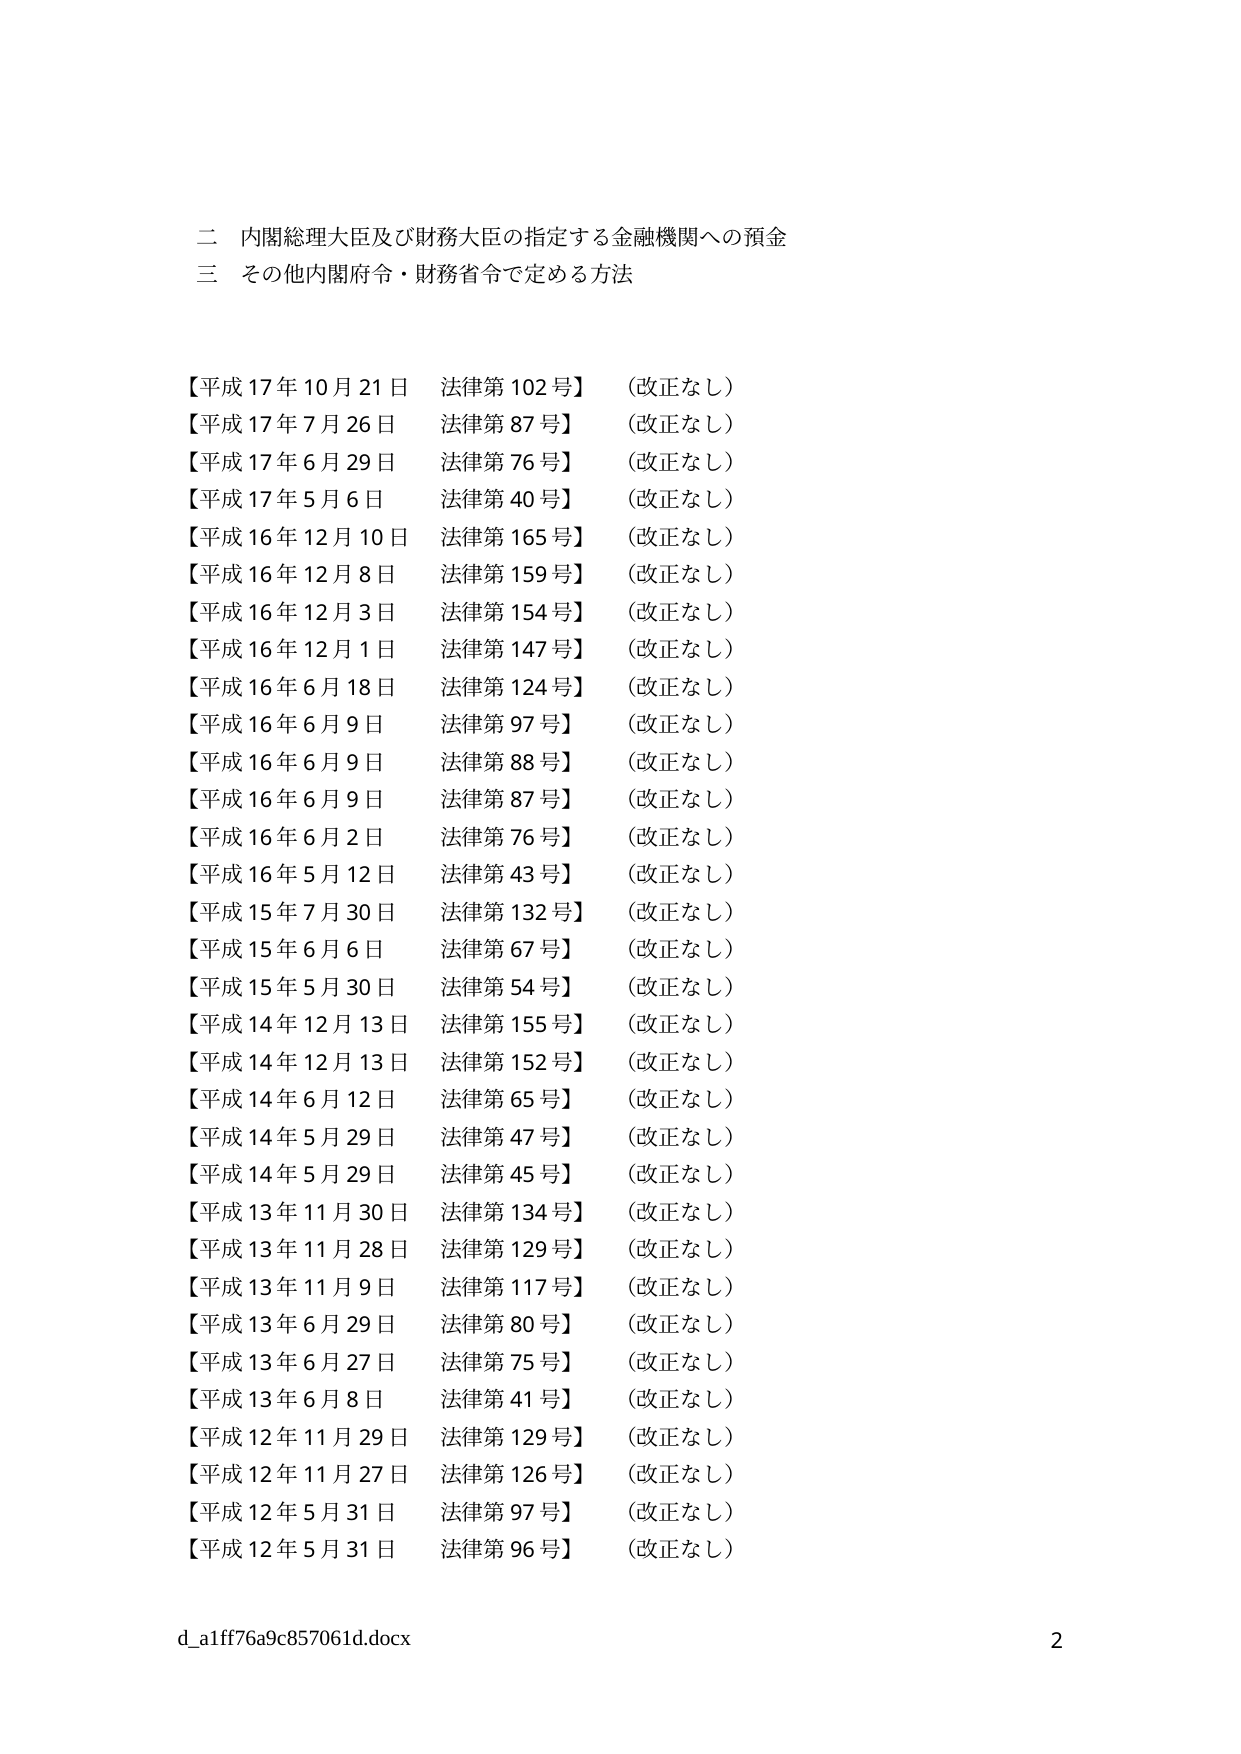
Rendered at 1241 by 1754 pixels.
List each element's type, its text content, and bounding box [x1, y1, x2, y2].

text 【平成17年6月29日 法律第76号】 （改正なし） [177, 442, 1063, 479]
text 二 内閣総理大臣及び財務大臣の指定する金融機関への預金 [196, 217, 1063, 254]
text 【平成16年5月12日 法律第43号】 （改正なし） [177, 854, 1063, 892]
text 【平成17年5月6日 法律第40号】 （改正なし） [177, 479, 1063, 517]
text 【平成16年12月1日 法律第147号】 （改正なし） [177, 629, 1063, 667]
text 【平成15年5月30日 法律第54号】 （改正なし） [177, 967, 1063, 1004]
text 【平成16年12月10日 法律第165号】 （改正なし） [177, 517, 1063, 554]
text 【平成14年12月13日 法律第155号】 （改正なし） [177, 1004, 1063, 1042]
text 【平成15年6月6日 法律第67号】 （改正なし） [177, 929, 1063, 967]
text 【平成12年5月31日 法律第97号】 （改正なし） [177, 1492, 1063, 1529]
text 【平成14年5月29日 法律第47号】 （改正なし） [177, 1117, 1063, 1154]
text 三 その他内閣府令・財務省令で定める方法 [196, 254, 1063, 292]
text 【平成13年6月8日 法律第41号】 （改正なし） [177, 1379, 1063, 1417]
text 【平成13年6月29日 法律第80号】 （改正なし） [177, 1304, 1063, 1342]
text 【平成13年11月30日 法律第134号】 （改正なし） [177, 1192, 1063, 1229]
text 【平成15年7月30日 法律第132号】 （改正なし） [177, 892, 1063, 929]
text 【平成14年6月12日 法律第65号】 （改正なし） [177, 1079, 1063, 1117]
text 【平成17年7月26日 法律第87号】 （改正なし） [177, 404, 1063, 442]
text 【平成12年11月29日 法律第129号】 （改正なし） [177, 1417, 1063, 1454]
text 【平成16年12月3日 法律第154号】 （改正なし） [177, 592, 1063, 629]
text 【平成12年5月31日 法律第96号】 （改正なし） [177, 1529, 1063, 1567]
text 【平成16年6月18日 法律第124号】 （改正なし） [177, 667, 1063, 704]
text 【平成16年6月9日 法律第97号】 （改正なし） [177, 704, 1063, 742]
text 【平成14年5月29日 法律第45号】 （改正なし） [177, 1154, 1063, 1192]
text 【平成14年12月13日 法律第152号】 （改正なし） [177, 1042, 1063, 1079]
text 【平成16年6月9日 法律第87号】 （改正なし） [177, 779, 1063, 817]
text 【平成13年6月27日 法律第75号】 （改正なし） [177, 1342, 1063, 1379]
text 【平成17年10月21日 法律第102号】 （改正なし） [177, 367, 1063, 404]
text 【平成16年12月8日 法律第159号】 （改正なし） [177, 554, 1063, 592]
text 【平成16年6月2日 法律第76号】 （改正なし） [177, 817, 1063, 854]
text 【平成12年11月27日 法律第126号】 （改正なし） [177, 1454, 1063, 1492]
text 【平成13年11月9日 法律第117号】 （改正なし） [177, 1267, 1063, 1304]
text 【平成13年11月28日 法律第129号】 （改正なし） [177, 1229, 1063, 1267]
text 【平成16年6月9日 法律第88号】 （改正なし） [177, 742, 1063, 779]
